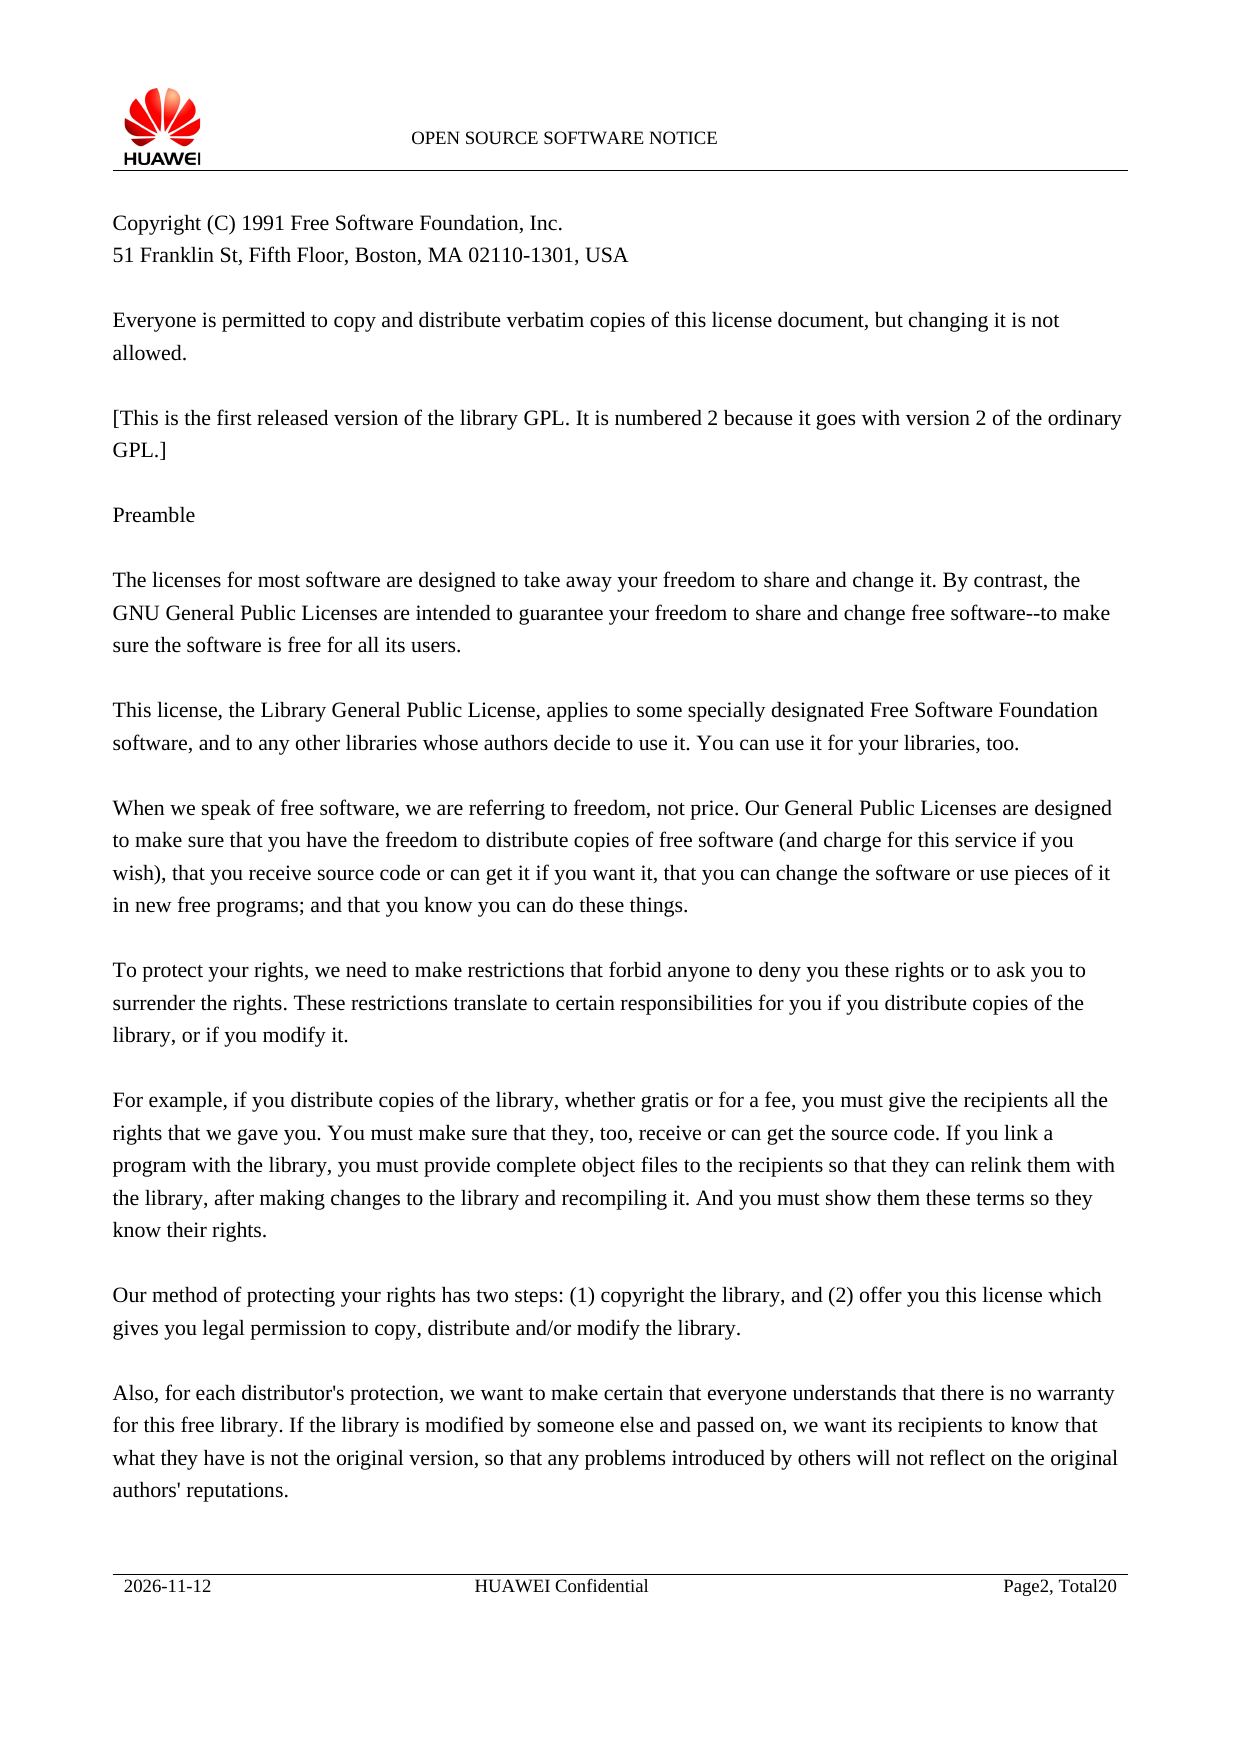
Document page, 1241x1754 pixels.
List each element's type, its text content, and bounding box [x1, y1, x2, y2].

text 51 Franklin St, Fifth Floor, Boston, MA 02110-1301, USA [112, 239, 1128, 271]
text This license, the Library General Public License, applies to some specially designated Free Software Foundation software, and to any other libraries whose authors decide to use it. You can use it for your libraries, too. [112, 694, 1128, 759]
text [This is the first released version of the library GPL. It is numbered 2 because it goes with version 2 of the ordinary GPL.] [112, 401, 1128, 466]
picture [124, 88, 201, 165]
text Copyright (C) 1991 Free Software Foundation, Inc. [112, 206, 1128, 239]
text Our method of protecting your rights has two steps: (1) copyright the library, and (2) offer you this license which gives you legal permission to copy, distribute and/or modify the library. [112, 1279, 1128, 1344]
text For example, if you distribute copies of the library, whether gratis or for a fee, you must give the recipients all the rights that we gave you. You must make sure that they, too, receive or can get the source code. If you link a program with the library, you must provide complete object files to the recipients so that they can relink them with the library, after making changes to the library and recompiling it. And you must show them these terms so they know their rights. [112, 1084, 1128, 1246]
text Preamble [112, 499, 1128, 531]
text Also, for each distributor's protection, we want to make certain that everyone understands that there is no warranty for this free library. If the library is modified by someone else and passed on, we want its recipients to know that what they have is not the original version, so that any problems introduced by others will not reflect on the original authors' reputations. [112, 1376, 1128, 1506]
text The licenses for most software are designed to take away your freedom to share and change it. By contrast, the GNU General Public Licenses are intended to guarantee your freedom to share and change free software--to make sure the software is free for all its users. [112, 564, 1128, 661]
text Everyone is permitted to copy and distribute verbatim copies of this license document, but changing it is not allowed. [112, 304, 1128, 369]
text When we speak of free software, we are referring to freedom, not price. Our General Public Licenses are designed to make sure that you have the freedom to distribute copies of free software (and charge for this service if you wish), that you receive source code or can get it if you want it, that you can change the software or use pieces of it in new free programs; and that you know you can do these things. [112, 791, 1128, 921]
text To protect your rights, we need to make restrictions that forbid anyone to deny you these rights or to ask you to surrender the rights. These restrictions translate to certain responsibilities for you if you distribute copies of the library, or if you modify it. [112, 954, 1128, 1051]
